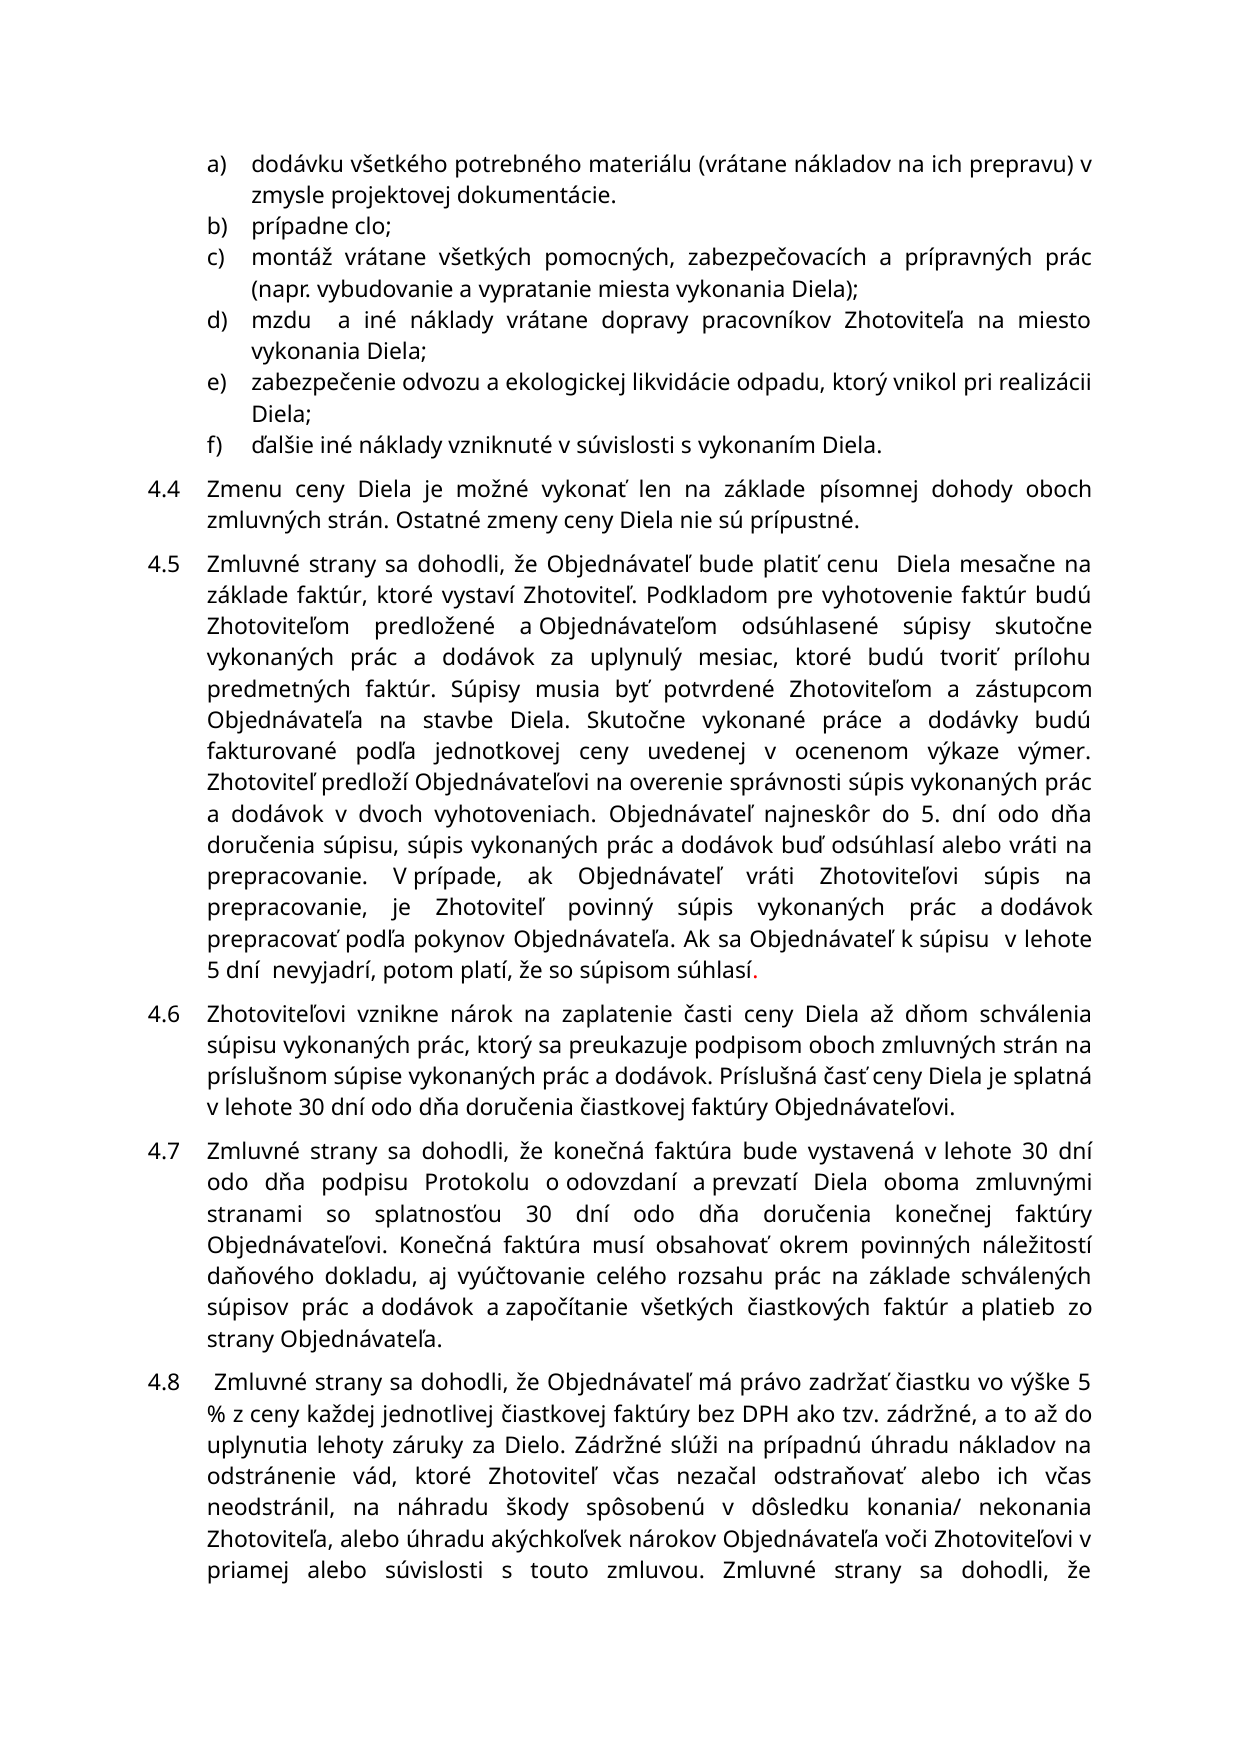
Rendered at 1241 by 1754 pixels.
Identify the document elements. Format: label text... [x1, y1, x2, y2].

list Zmenu ceny Diela je možné vykonať len na základe písomnej dohody oboch zmluvných strán. Ostatné zmeny ceny Diela nie sú prípustné. [148, 473, 1093, 535]
list dodávku všetkého potrebného materiálu (vrátane nákladov na ich prepravu) v zmysle projektovej dokumentácie. [207, 148, 1093, 210]
list zabezpečenie odvozu a ekologickej likvidácie odpadu, ktorý vnikol pri realizácii Diela; [207, 366, 1093, 429]
list mzdu a iné náklady vrátane dopravy pracovníkov Zhotoviteľa na miesto vykonania Diela; [207, 304, 1093, 366]
list montáž vrátane všetkých pomocných, zabezpečovacích a prípravných prác (napr. vybudovanie a vypratanie miesta vykonania Diela); [207, 241, 1093, 304]
list Zmluvné strany sa dohodli, že konečná faktúra bude vystavená v lehote 30 dní odo dňa podpisu Protokolu o odovzdaní a prevzatí Diela oboma zmluvnými stranami so splatnosťou 30 dní odo dňa doručenia konečnej faktúry Objednávateľovi. Konečná faktúra musí obsahovať okrem povinných náležitostí daňového dokladu, aj vyúčtovanie celého rozsahu prác na základe schválených súpisov prác a dodávok a započítanie všetkých čiastkových faktúr a platieb zo strany Objednávateľa. [148, 1135, 1093, 1354]
list ďalšie iné náklady vzniknuté v súvislosti s vykonaním Diela. [207, 429, 1093, 460]
list Zmluvné strany sa dohodli, že Objednávateľ bude platiť cenu Diela mesačne na základe faktúr, ktoré vystaví Zhotoviteľ. Podkladom pre vyhotovenie faktúr budú Zhotoviteľom predložené a Objednávateľom odsúhlasené súpisy skutočne vykonaných prác a dodávok za uplynulý mesiac, ktoré budú tvoriť prílohu predmetných faktúr. Súpisy musia byť potvrdené Zhotoviteľom a zástupcom Objednávateľa na stavbe Diela. Skutočne vykonané práce a dodávky budú fakturované podľa jednotkovej ceny uvedenej v ocenenom výkaze výmer. Zhotoviteľ predloží Objednávateľovi na overenie správnosti súpis vykonaných prác a dodávok v dvoch vyhotoveniach. Objednávateľ najneskôr do 5. dní odo dňa doručenia súpisu, súpis vykonaných prác a dodávok buď odsúhlasí alebo vráti na prepracovanie. V prípade, ak Objednávateľ vráti Zhotoviteľovi súpis na prepracovanie, je Zhotoviteľ povinný súpis vykonaných prác a dodávok prepracovať podľa pokynov Objednávateľa. Ak sa Objednávateľ k súpisu v lehote 5 dní nevyjadrí, potom platí, že so súpisom súhlasí. [148, 548, 1093, 985]
list Zhotoviteľovi vznikne nárok na zaplatenie časti ceny Diela až dňom schválenia súpisu vykonaných prác, ktorý sa preukazuje podpisom oboch zmluvných strán na príslušnom súpise vykonaných prác a dodávok. Príslušná časť ceny Diela je splatná v lehote 30 dní odo dňa doručenia čiastkovej faktúry Objednávateľovi. [148, 998, 1093, 1123]
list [148, 1366, 1093, 1585]
list prípadne clo; [207, 210, 1093, 241]
